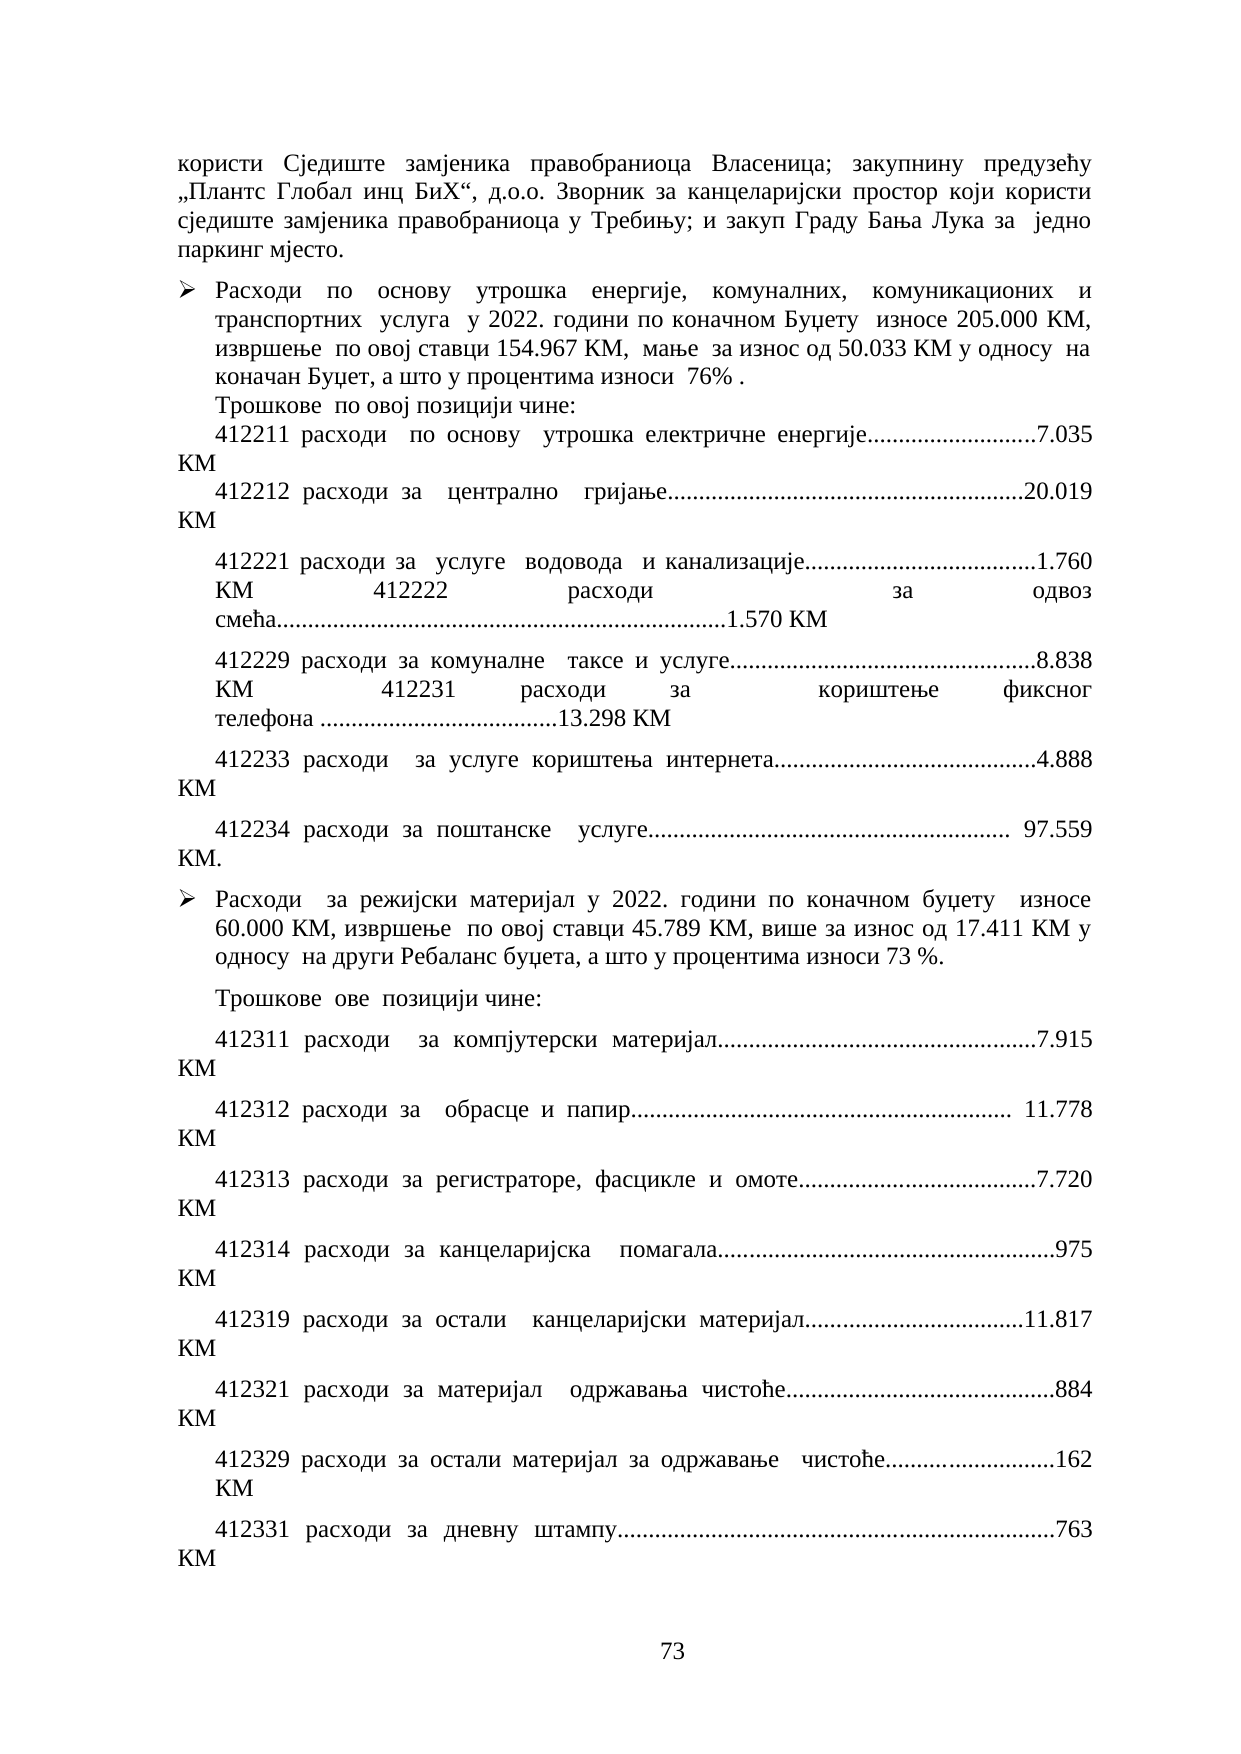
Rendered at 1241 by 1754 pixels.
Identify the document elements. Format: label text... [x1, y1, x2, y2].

text 412234 расходи за поштанске услуге.......................................................... 97.559 КМ. [177, 814, 1092, 871]
list Расходи по основу утрошка енергије, комуналних, комуникационих и транспортних услуга у 2022. години по коначном Буџету износе 205.000 КМ, извршење по овој ставци 154.967 КМ, мање за износ од 50.033 КМ у односу на коначан Буџет, a што у процентима износи 76% . [177, 275, 1092, 390]
list Расходи за режијски материјал у 2022. години по коначном буџету износе 60.000 КМ, извршење по овој ставци 45.789 КМ, више за износ од 17.411 КМ у односу на други Ребаланс буџета, а што у процентима износи 73 %. [177, 884, 1092, 970]
text 412312 расходи за обрасце и папир............................................................. 11.778 КМ [177, 1094, 1092, 1151]
text 412229 расходи за комуналне таксе и услуге.................................................8.838 КМ 412231 расходи за кориштење фиксног телефона ......................................13.298 КМ [215, 645, 1092, 731]
text 412331 расходи за дневну штампу......................................................................763 КМ [177, 1514, 1092, 1571]
text 412313 расходи за регистраторе, фасцикле и омоте......................................7.720 КМ [177, 1164, 1092, 1221]
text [177, 148, 1092, 263]
text 412311 расходи за компјутерски материјал...................................................7.915 КМ [177, 1024, 1092, 1081]
text 412211 расходи по основу утрошка електричне енергије...........................7.035 КМ [177, 419, 1092, 476]
text Трошкове по овој позицији чине: [177, 390, 1092, 419]
text 412221 расходи за услуге водовода и канализације.....................................1.760 КМ 412222 расходи за одвоз смећа........................................................................1.570 КМ [215, 546, 1092, 633]
text 412314 расходи за канцеларијска помагала......................................................975 КМ [177, 1234, 1092, 1291]
text 412233 расходи за услуге кориштења интернета..........................................4.888 КМ [177, 744, 1092, 801]
text 412212 расходи за централно гријање.........................................................20.019 КМ [177, 476, 1092, 534]
text 412329 расходи за остали материјал за одржавање чистоће...........................162 КМ [215, 1444, 1092, 1501]
text 412319 расходи за остали канцеларијски материјал...................................11.817 КМ [177, 1304, 1092, 1361]
text 412321 расходи за материјал одржавања чистоће...........................................884 КМ [177, 1374, 1092, 1431]
text Трошкове ове позицији чине: [177, 983, 1092, 1011]
